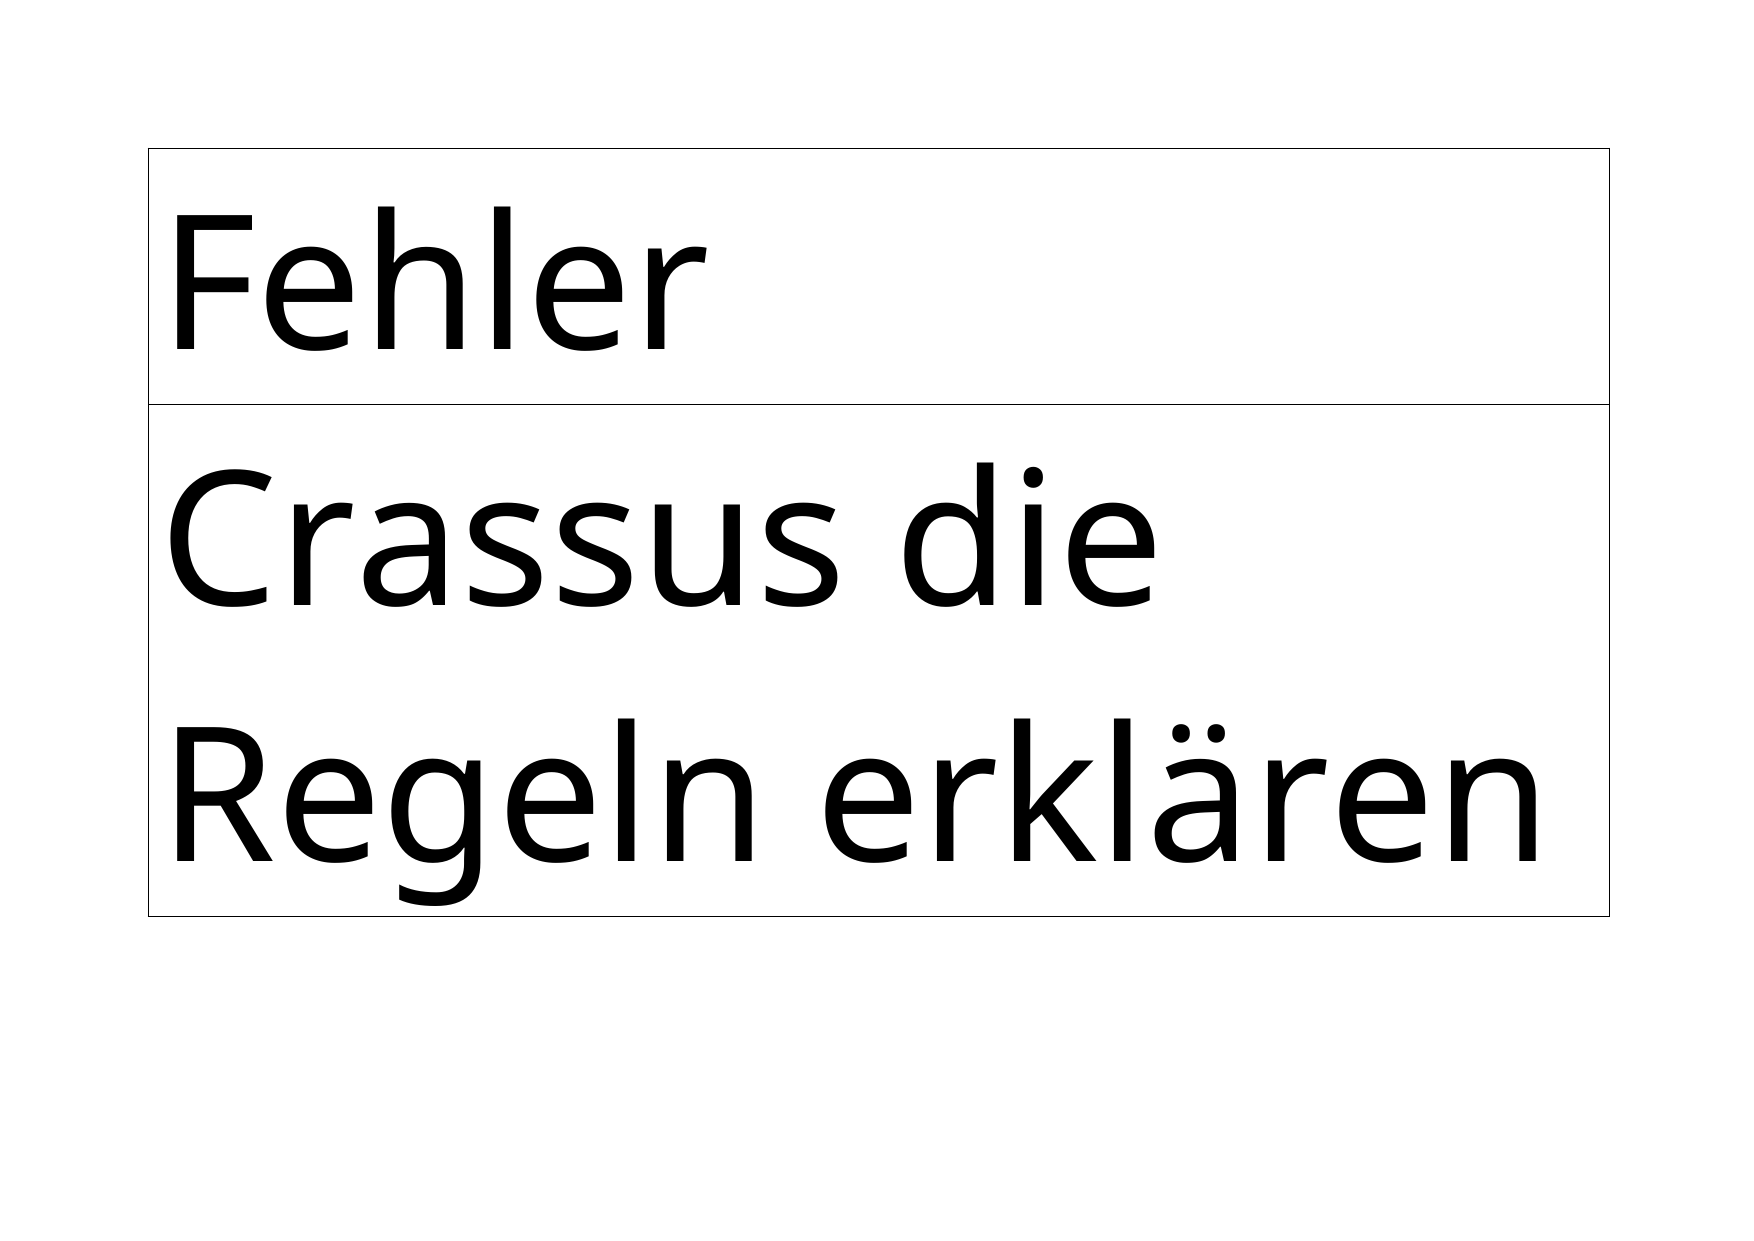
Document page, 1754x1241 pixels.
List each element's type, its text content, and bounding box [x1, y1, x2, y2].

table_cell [149, 149, 1609, 404]
table_cell Crassus die Regeln erklären [149, 405, 1609, 916]
